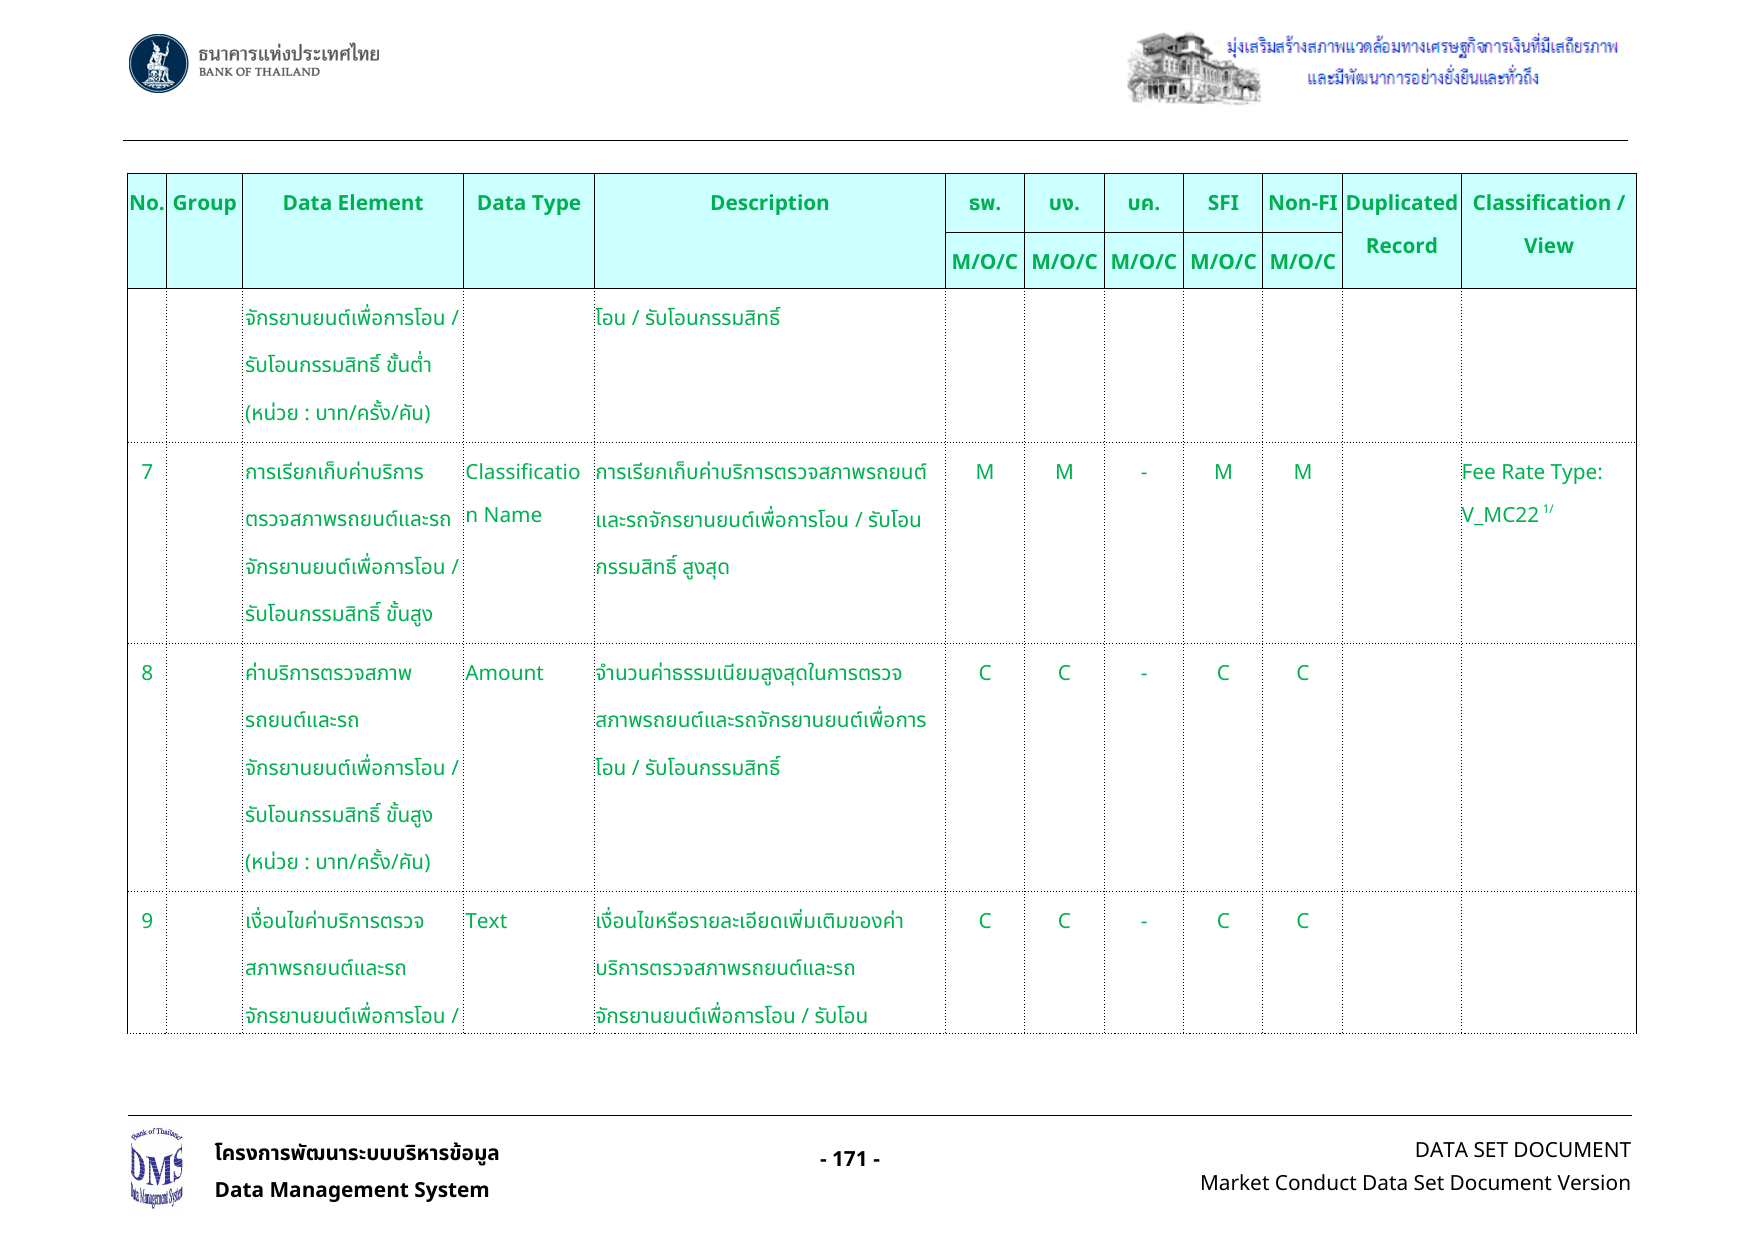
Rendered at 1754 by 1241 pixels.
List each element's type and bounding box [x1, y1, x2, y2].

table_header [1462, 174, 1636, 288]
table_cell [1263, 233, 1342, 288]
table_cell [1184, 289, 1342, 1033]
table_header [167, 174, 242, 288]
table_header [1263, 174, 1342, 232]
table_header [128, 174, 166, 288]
picture [127, 1123, 187, 1212]
picture [1126, 28, 1622, 108]
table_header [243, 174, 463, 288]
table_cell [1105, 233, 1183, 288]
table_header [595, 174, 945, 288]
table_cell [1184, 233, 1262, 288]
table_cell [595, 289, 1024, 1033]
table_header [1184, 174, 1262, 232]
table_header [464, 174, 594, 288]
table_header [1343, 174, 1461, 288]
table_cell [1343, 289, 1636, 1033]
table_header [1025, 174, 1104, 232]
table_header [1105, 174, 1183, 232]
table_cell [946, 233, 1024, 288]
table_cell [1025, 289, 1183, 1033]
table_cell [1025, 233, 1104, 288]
picture [118, 24, 391, 103]
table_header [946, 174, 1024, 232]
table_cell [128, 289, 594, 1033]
